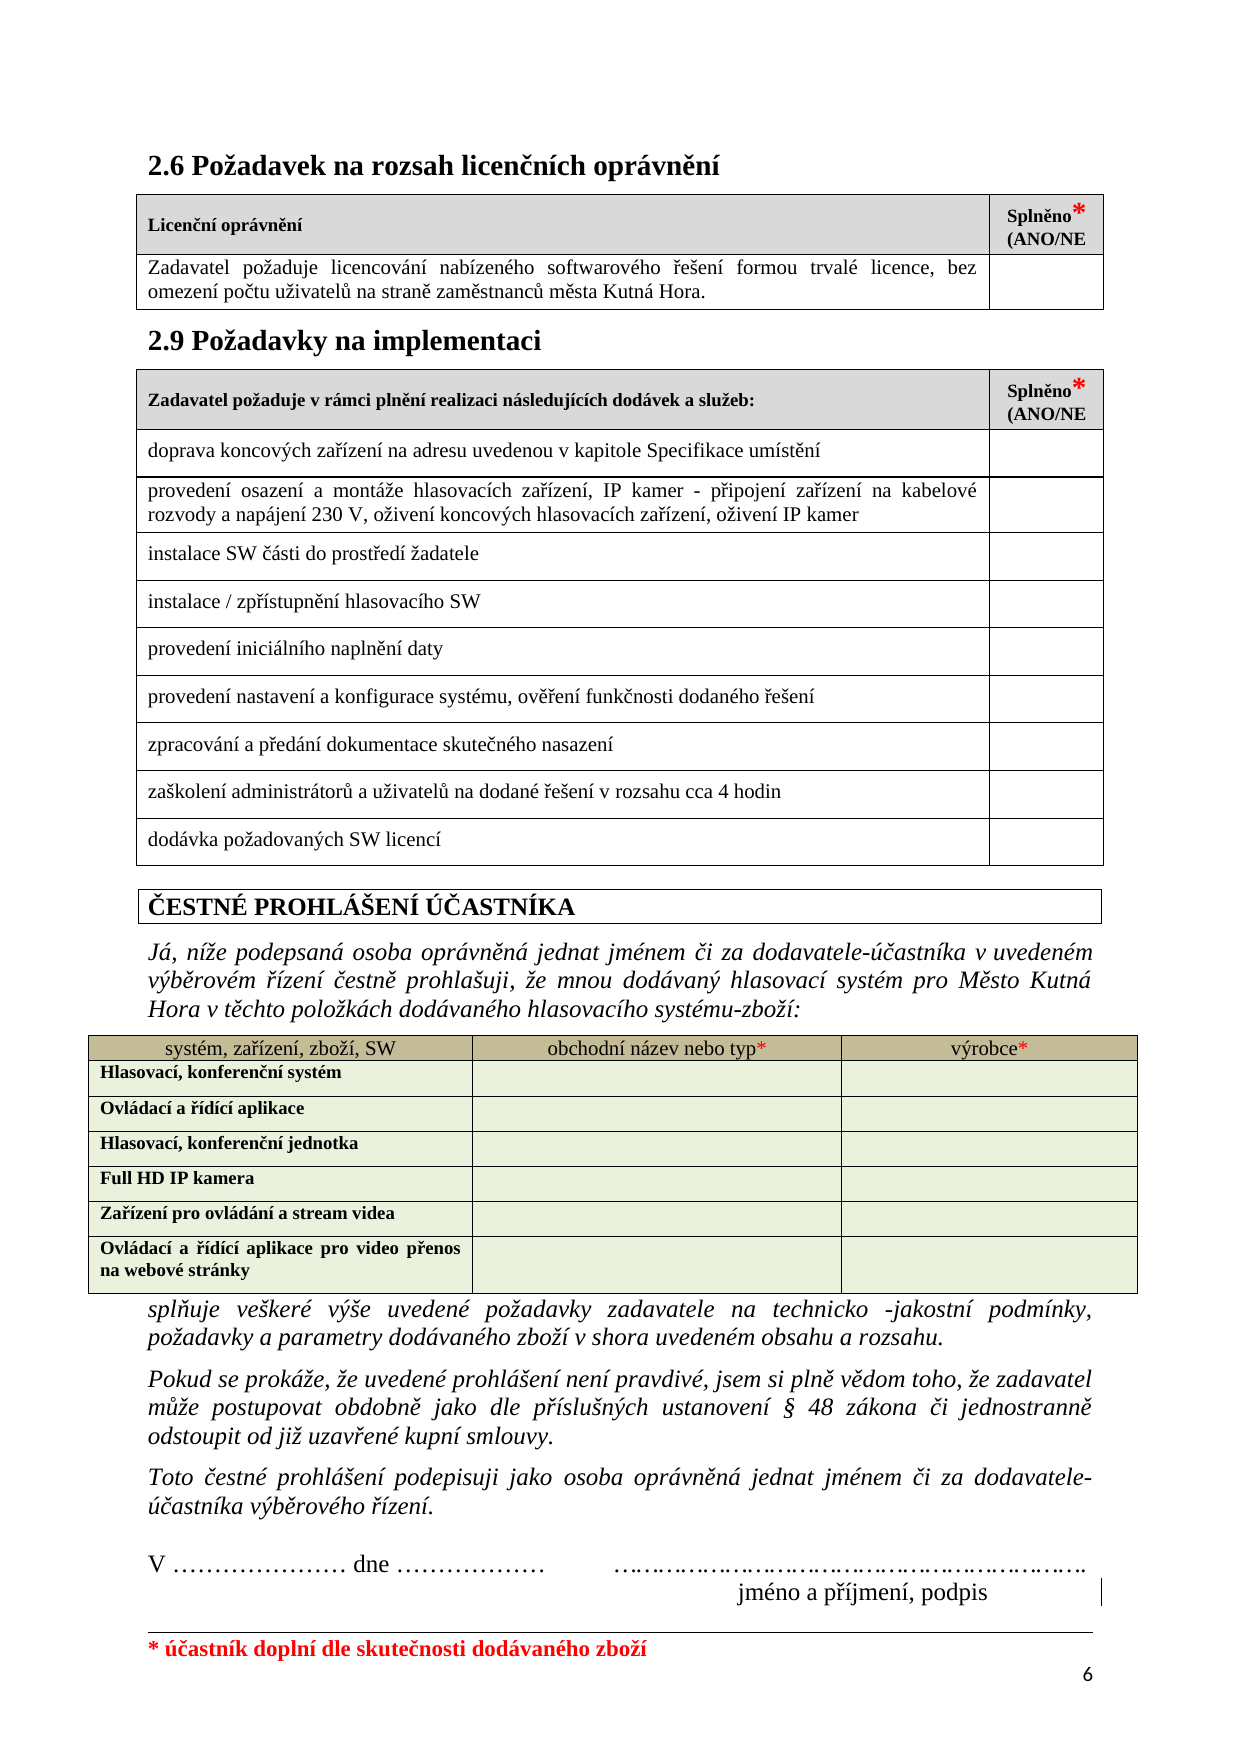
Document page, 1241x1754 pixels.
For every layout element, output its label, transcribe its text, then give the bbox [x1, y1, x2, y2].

table_cell Hlasovací, konferenční jednotka [89, 1132, 472, 1166]
table_cell provedení osazení a montáže hlasovacích zařízení, IP kamer - připojení zařízení na kabelové rozvody a napájení 230 V, oživení koncových hlasovacích zařízení, oživení IP kamer [137, 478, 989, 532]
table_cell [473, 1237, 841, 1293]
text jméno a příjmení, podpis [148, 1577, 1093, 1606]
table_header výrobce* [842, 1036, 1137, 1060]
table_header Splněno* (ANO/NE [990, 370, 1103, 429]
table_cell [842, 1061, 1137, 1096]
table_cell [473, 1202, 841, 1236]
table_cell dodávka požadovaných SW licencí [137, 819, 989, 865]
text V ………………… dne ……………… ………………………………………………………. [148, 1549, 1093, 1577]
table_cell [990, 819, 1103, 865]
table_cell [842, 1132, 1137, 1166]
table_cell Zadavatel požaduje licencování nabízeného softwarového řešení formou trvalé licence, bez omezení počtu uživatelů na straně zaměstnanců města Kutná Hora. [137, 255, 989, 309]
table_header obchodní název nebo typ* [473, 1036, 841, 1060]
table_cell [990, 628, 1103, 675]
table_cell [990, 723, 1103, 770]
text splňuje veškeré výše uvedené požadavky zadavatele na technicko -jakostní podmínky, požadavky a parametry dodávaného zboží v shora uvedeném obsahu a rozsahu. [148, 1294, 1093, 1351]
table_cell [990, 581, 1103, 627]
table_header Licenční oprávnění [137, 195, 989, 254]
table_header systém, zařízení, zboží, SW [89, 1036, 472, 1060]
table_cell [842, 1202, 1137, 1236]
text Pokud se prokáže, že uvedené prohlášení není pravdivé, jsem si plně vědom toho, že zadavatel může postupovat obdobně jako dle příslušných ustanovení § 48 zákona či jednostranně odstoupit od již uzavřené kupní smlouvy. [148, 1364, 1093, 1450]
table_cell zaškolení administrátorů a uživatelů na dodané řešení v rozsahu cca 4 hodin [137, 771, 989, 817]
table_cell Ovládací a řídící aplikace [89, 1097, 472, 1131]
table_cell [842, 1237, 1137, 1293]
table_cell [990, 533, 1103, 579]
table_cell [473, 1132, 841, 1166]
table_cell [990, 676, 1103, 722]
text Toto čestné prohlášení podepisuji jako osoba oprávněná jednat jménem či za dodavatele-účastníka výběrového řízení. [148, 1462, 1093, 1520]
table_cell provedení iniciálního naplnění daty [137, 628, 989, 675]
table_cell Full HD IP kamera [89, 1167, 472, 1201]
table_cell [990, 430, 1103, 476]
table_cell [473, 1097, 841, 1131]
subtitle 2.9 Požadavky na implementaci [148, 323, 1093, 356]
table_cell [473, 1061, 841, 1096]
table_cell [842, 1097, 1137, 1131]
table_cell [842, 1167, 1137, 1201]
table_cell zpracování a předání dokumentace skutečného nasazení [137, 723, 989, 770]
table_cell provedení nastavení a konfigurace systému, ověření funkčnosti dodaného řešení [137, 676, 989, 722]
text Já, níže podepsaná osoba oprávněná jednat jménem či za dodavatele-účastníka v uvedeném výběrovém řízení čestně prohlašuji, že mnou dodávaný hlasovací systém pro Město Kutná Hora v těchto položkách dodávaného hlasovacího systému-zboží: [148, 937, 1093, 1023]
table_cell [990, 478, 1103, 532]
table_cell Hlasovací, konferenční systém [89, 1061, 472, 1096]
table_header Zadavatel požaduje v rámci plnění realizaci následujících dodávek a služeb: [137, 370, 989, 429]
subtitle 2.6 Požadavek na rozsah licenčních oprávnění [148, 148, 1093, 181]
table_cell [990, 771, 1103, 817]
text ČESTNÉ PROHLÁŠENÍ ÚČASTNÍKA [139, 890, 1101, 923]
table_cell Ovládací a řídící aplikace pro video přenos na webové stránky [89, 1237, 472, 1293]
table_cell [990, 255, 1103, 309]
table_cell instalace / zpřístupnění hlasovacího SW [137, 581, 989, 627]
table_cell doprava koncových zařízení na adresu uvedenou v kapitole Specifikace umístění [137, 430, 989, 476]
table_header Splněno* (ANO/NE [990, 195, 1103, 254]
table_cell Zařízení pro ovládání a stream videa [89, 1202, 472, 1236]
table_cell [473, 1167, 841, 1201]
table_cell instalace SW části do prostředí žadatele [137, 533, 989, 579]
